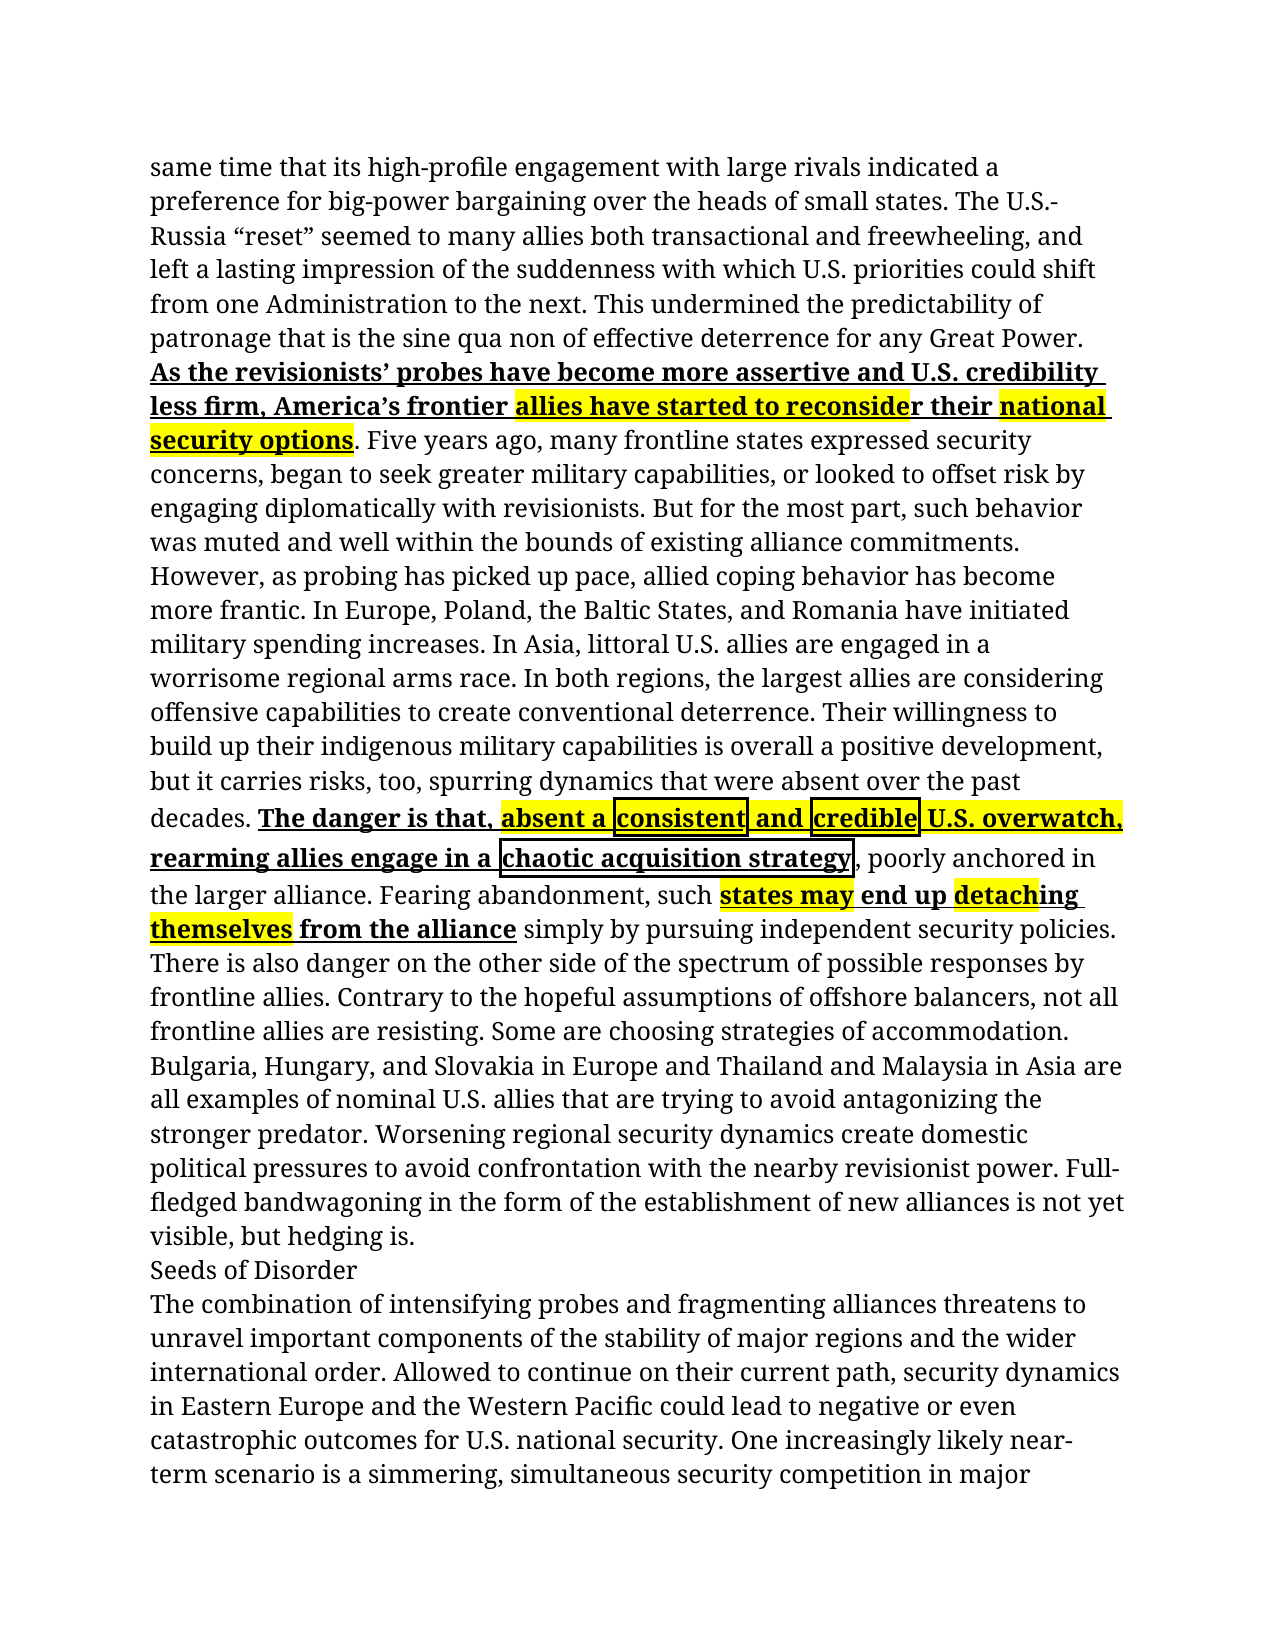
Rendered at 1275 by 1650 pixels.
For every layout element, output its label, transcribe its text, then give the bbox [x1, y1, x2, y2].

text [150, 150, 1125, 354]
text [150, 1287, 1125, 1491]
text As the revisionists’ probes have become more assertive and U.S. credibility less firm, America’s frontier allies have started to reconsider their national security options. Five years ago, many frontline states expressed security concerns, began to seek greater military capabilities, or looked to offset risk by engaging diplomatically with revisionists. But for the most part, such behavior was muted and well within the bounds of existing alliance commitments. However, as probing has picked up pace, allied coping behavior has become more frantic. In Europe, Poland, the Baltic States, and Romania have initiated military spending increases. In Asia, littoral U.S. allies are engaged in a worrisome regional arms race. In both regions, the largest allies are considering offensive capabilities to create conventional deterrence. Their willingness to build up their indigenous military capabilities is overall a positive development, but it carries risks, too, spurring dynamics that were absent over the past decades. The danger is that, absent a consistent and credible U.S. overwatch, rearming allies engage in a chaotic acquisition strategy, poorly anchored in the larger alliance. Fearing abandonment, such states may end up detaching themselves from the alliance simply by pursuing independent security policies. [150, 354, 1125, 946]
text Seeds of Disorder [150, 1252, 1125, 1287]
text There is also danger on the other side of the spectrum of possible responses by frontline allies. Contrary to the hopeful assumptions of offshore balancers, not all frontline allies are resisting. Some are choosing strategies of accommodation. Bulgaria, Hungary, and Slovakia in Europe and Thailand and Malaysia in Asia are all examples of nominal U.S. allies that are trying to avoid antagonizing the stronger predator. Worsening regional security dynamics create domestic political pressures to avoid confrontation with the nearby revisionist power. Full-fledged bandwagoning in the form of the establishment of new alliances is not yet visible, but hedging is. [150, 946, 1125, 1252]
